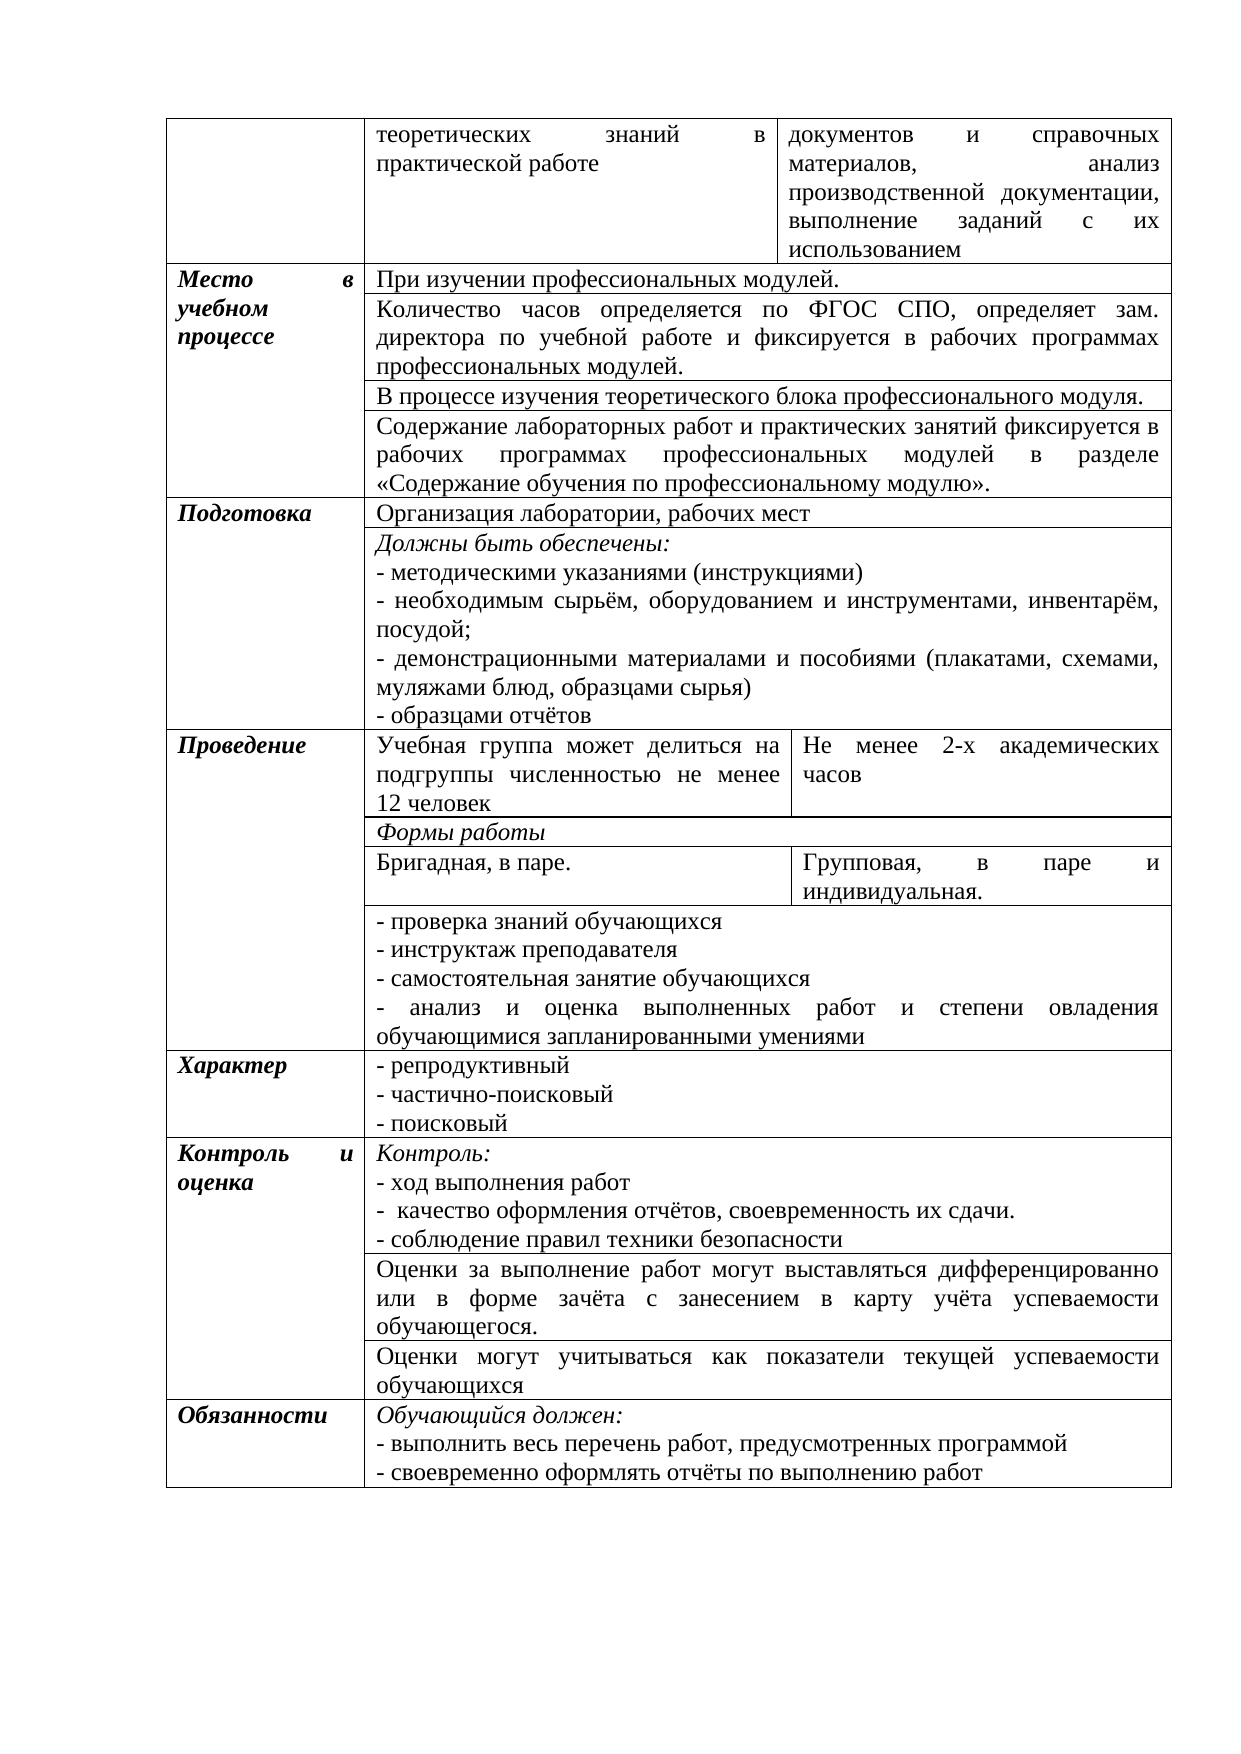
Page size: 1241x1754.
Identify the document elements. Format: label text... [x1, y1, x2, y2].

table_cell Проведение [167, 730, 364, 1049]
table_cell Обязанности [167, 1400, 364, 1487]
table_cell Контроль и оценка [167, 1138, 364, 1399]
table_cell Бригадная, в паре. [365, 847, 791, 905]
table_cell В процессе изучения теоретического блока профессионального модуля. [365, 381, 1171, 410]
table_cell Контроль: - ход выполнения работ - качество оформления отчётов, своевременность их сдачи. - соблюдение правил техники безопасности [365, 1138, 1171, 1253]
table_cell Групповая, в паре и индивидуальная. [792, 847, 1171, 905]
table_cell Подготовка [167, 498, 364, 729]
table_cell При изучении профессиональных модулей. [365, 264, 1171, 293]
table_cell Учебная группа может делиться на подгруппы численностью не менее 12 человек [365, 730, 791, 816]
table_cell - проверка знаний обучающихся - инструктаж преподавателя - самостоятельная занятие обучающихся - анализ и оценка выполненных работ и степени овладения обучающимися запланированными умениями [365, 906, 1171, 1049]
table_cell Обучающийся должен: - выполнить весь перечень работ, предусмотренных программой - своевременно оформлять отчёты по выполнению работ [365, 1400, 1171, 1487]
table_cell Оценки за выполнение работ могут выставляться дифференцированно или в форме зачёта с занесением в карту учёта успеваемости обучающегося. [365, 1254, 1171, 1340]
table_cell Количество часов определяется по ФГОС СПО, определяет зам. директора по учебной работе и фиксируется в рабочих программах профессиональных модулей. [365, 294, 1171, 380]
table_cell Организация лаборатории, рабочих мест [365, 498, 1171, 527]
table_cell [778, 119, 1171, 263]
table_cell Формы работы [365, 818, 1171, 846]
table_cell Характер [167, 1051, 364, 1137]
table_cell Оценки могут учитываться как показатели текущей успеваемости обучающихся [365, 1341, 1171, 1399]
table_cell Должны быть обеспечены: - методическими указаниями (инструкциями) - необходимым сырьём, оборудованием и инструментами, инвентарём, посудой; - демонстрационными материалами и пособиями (плакатами, схемами, муляжами блюд, образцами сырья) - образцами отчётов [365, 528, 1171, 729]
table_cell Место в учебном процессе [167, 264, 364, 497]
table_cell Не менее 2-х академических часов [792, 730, 1171, 816]
table_cell Содержание лабораторных работ и практических занятий фиксируется в рабочих программах профессиональных модулей в разделе «Содержание обучения по профессиональному модулю». [365, 411, 1171, 497]
table_cell - репродуктивный - частично-поисковый - поисковый [365, 1051, 1171, 1137]
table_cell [365, 119, 777, 263]
